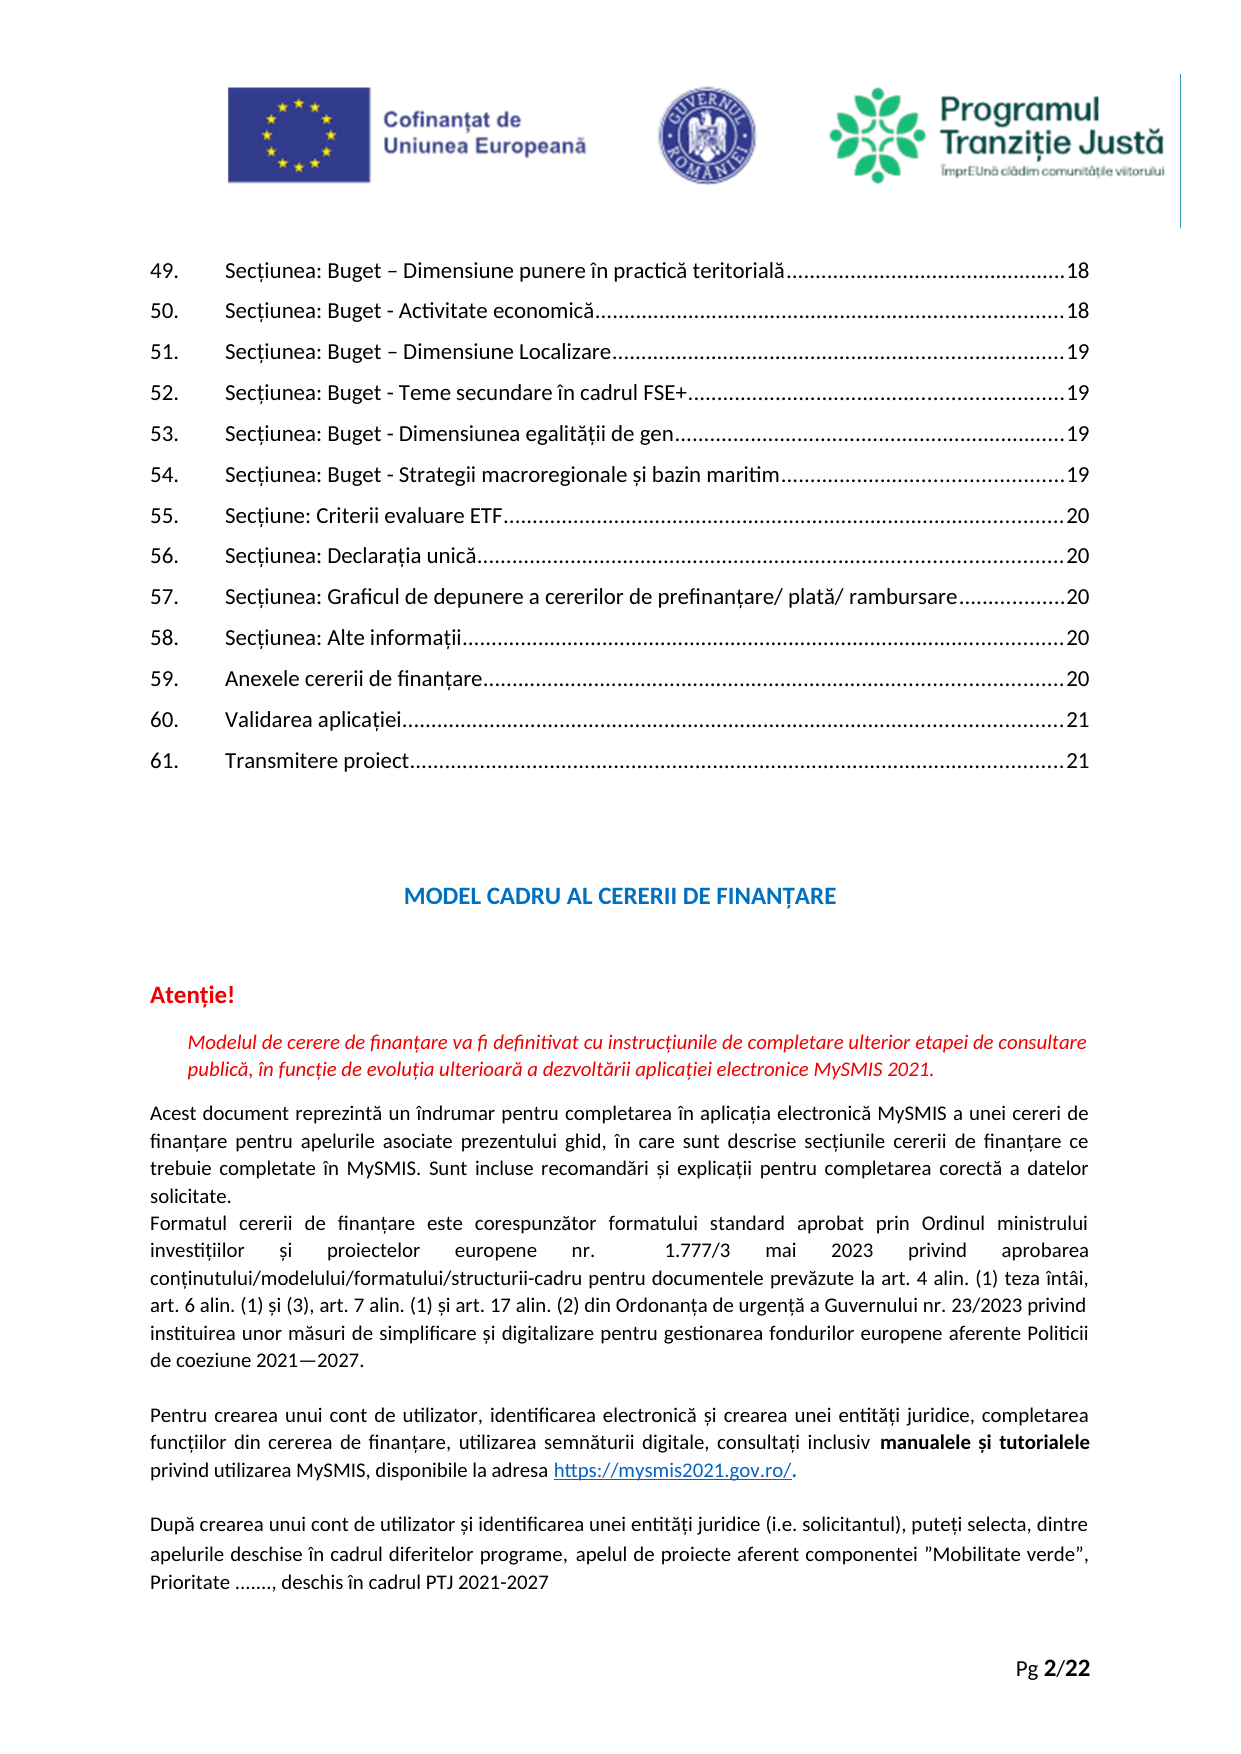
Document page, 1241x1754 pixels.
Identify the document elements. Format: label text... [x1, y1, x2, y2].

text Atenție! [150, 979, 1090, 1010]
picture [227, 86, 1167, 188]
text Modelul de cerere de finanțare va fi definitivat cu instrucțiunile de completare ulterior etapei de consultare publică, în funcție de evoluția ulterioară a dezvoltării aplicației electronice MySMIS 2021. [187, 1029, 1090, 1082]
text Formatul cererii de finanțare este corespunzător formatului standard aprobat prin Ordinul ministrului investițiilor și proiectelor europene nr. 1.777/3 mai 2023 privind aprobarea conținutului/modelului/formatului/structurii-cadru pentru documentele prevăzute la art. 4 alin. (1) teza întâi, art. 6 alin. (1) și (3), art. 7 alin. (1) și art. 17 alin. (2) din Ordonanța de urgență a Guvernului nr. 23/2023 privind instituirea unor măsuri de simplificare și digitalizare pentru gestionarea fondurilor europene aferente Politicii de coeziune 2021—2027. [150, 1210, 1090, 1373]
text Acest document reprezintă un îndrumar pentru completarea în aplicația electronică MySMIS a unei cereri de finanțare pentru apelurile asociate prezentului ghid, în care sunt descrise secțiunile cererii de finanțare ce trebuie completate în MySMIS. Sunt incluse recomandări și explicații pentru completarea corectă a datelor solicitate. [150, 1101, 1090, 1208]
text MODEL CADRU AL CERERII DE FINANȚARE [150, 880, 1090, 911]
text Pentru crearea unui cont de utilizator, identificarea electronică și crearea unei entități juridice, completarea funcțiilor din cererea de finanțare, utilizarea semnăturii digitale, consultați inclusiv manualele și tutorialele privind utilizarea MySMIS, disponibile la adresa https://mysmis2021.gov.ro/. [150, 1402, 1090, 1482]
text După crearea unui cont de utilizator și identificarea unei entități juridice (i.e. solicitantul), puteți selecta, dintre apelurile deschise în cadrul diferitelor programe, apelul de proiecte aferent componentei ”Mobilitate verde”, Prioritate ......., deschis în cadrul PTJ 2021-2027 [150, 1512, 1090, 1594]
